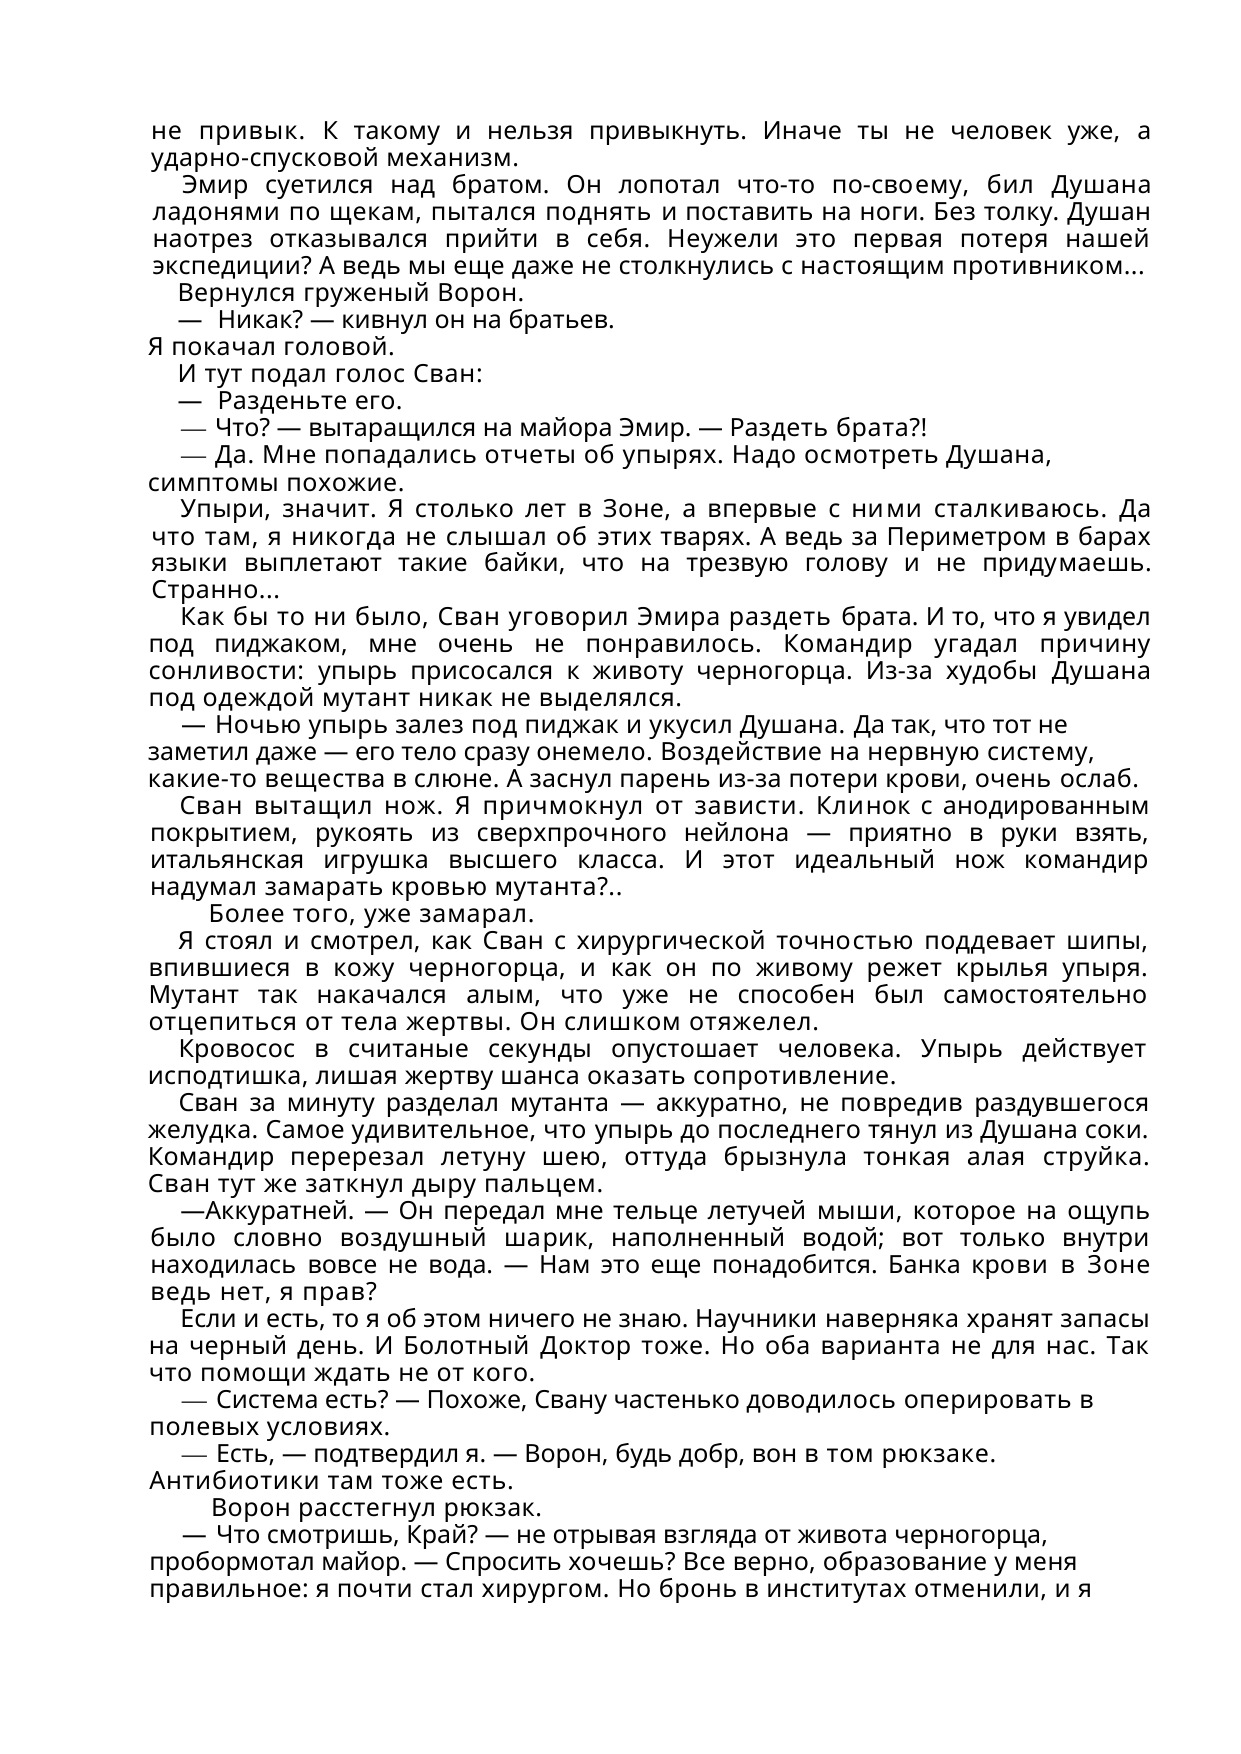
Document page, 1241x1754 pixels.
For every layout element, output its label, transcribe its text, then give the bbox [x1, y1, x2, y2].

list Что? — вытаращился на майора Эмир. — Раздеть брата?! [148, 415, 1152, 442]
list Система есть? — Похоже, Свану частенько доводилось оперировать в полевых условиях. [149, 1387, 1152, 1441]
text Я стоял и смотрел, как Сван с хирургической точностью поддевает шипы, впившиеся в кожу черногорца, и как он по живому режет крылья упыря. Мутант так накачался алым, что уже не способен был самостоятельно отцепиться от тела жертвы. Он слишком отяжелел. [148, 928, 1149, 1036]
text Кровосос в считаные секунды опустошает человека. Упырь действует исподтишка, лишая жертву шанса оказать сопротивление. [148, 1036, 1148, 1090]
text Если и есть, то я об этом ничего не знаю. Научники наверняка хранят запасы на черный день. И Болотный Доктор тоже. Но оба варианта не для нас. Так что помощи ждать не от кого. [149, 1306, 1150, 1387]
text И тут подал голос Сван: [148, 361, 1152, 388]
text Ворон расстегнул рюкзак. [181, 1494, 1152, 1522]
text — Разденьте его. [148, 388, 1152, 415]
list Есть, — подтвердил я. — Ворон, будь добр, вон в том рюкзаке. Антибиотики там тоже есть. [149, 1441, 1152, 1494]
text Вернулся груженый Ворон. [148, 280, 1152, 307]
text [149, 1522, 1152, 1602]
text Более того, уже замарал. [179, 901, 1152, 928]
text Сван за минуту разделал мутанта — аккуратно, не повредив раздувшегося желудка. Самое удивительное, что упырь до последнего тянул из Душана соки. Командир перерезал летуну шею, оттуда брызнула тонкая алая струйка. Сван тут же заткнул дыру пальцем. [148, 1090, 1150, 1198]
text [151, 118, 1151, 172]
text Эмир суетился над братом. Он лопотал что-то по-своему, бил Душана ладонями по щекам, пытался поднять и поставить на ноги. Без толку. Душан наотрез отказывался прийти в себя. Неужели это первая потеря нашей экспедиции? А ведь мы еще даже не столкнулись с настоящим противником... [152, 172, 1152, 280]
text Сван вытащил нож. Я причмокнул от зависти. Клинок с анодированным покрытием, рукоять из сверхпрочного нейлона — приятно в руки взять, итальянская игрушка высшего класса. И этот идеальный нож командир надумал замарать кровью мутанта?.. [150, 793, 1150, 901]
list Да. Мне попадались отчеты об упырях. Надо осмотреть Душана, симптомы похожие. [148, 442, 1152, 496]
text Как бы то ни было, Сван уговорил Эмира раздеть брата. И то, что я увидел под пиджаком, мне очень не понравилось. Командир угадал причину сонливости: упырь присосался к животу черногорца. Из-за худобы Душана под одеждой мутант никак не выделялся. [148, 604, 1151, 712]
text — Никак? — кивнул он на братьев. Я покачал головой. [148, 307, 1014, 361]
text Упыри, значит. Я столько лет в Зоне, а впервые с ними сталкиваюсь. Да что там, я никогда не слышал об этих тварях. А ведь за Периметром в барах языки выплетают такие байки, что на трезвую голову и не придумаешь. Странно... [151, 496, 1152, 604]
text — Ночью упырь залез под пиджак и укусил Душана. Да так, что тот не заметил даже — его тело сразу онемело. Воздействие на нервную систему, какие-то вещества в слюне. А заснул парень из-за потери крови, очень ослаб. [148, 712, 1152, 793]
text —Аккуратней. — Он передал мне тельце летучей мыши, которое на ощупь было словно воздушный шарик, наполненный водой; вот только внутри находилась вовсе не вода. — Нам это еще понадобится. Банка крови в Зоне ведь нет, я прав? [150, 1198, 1151, 1306]
